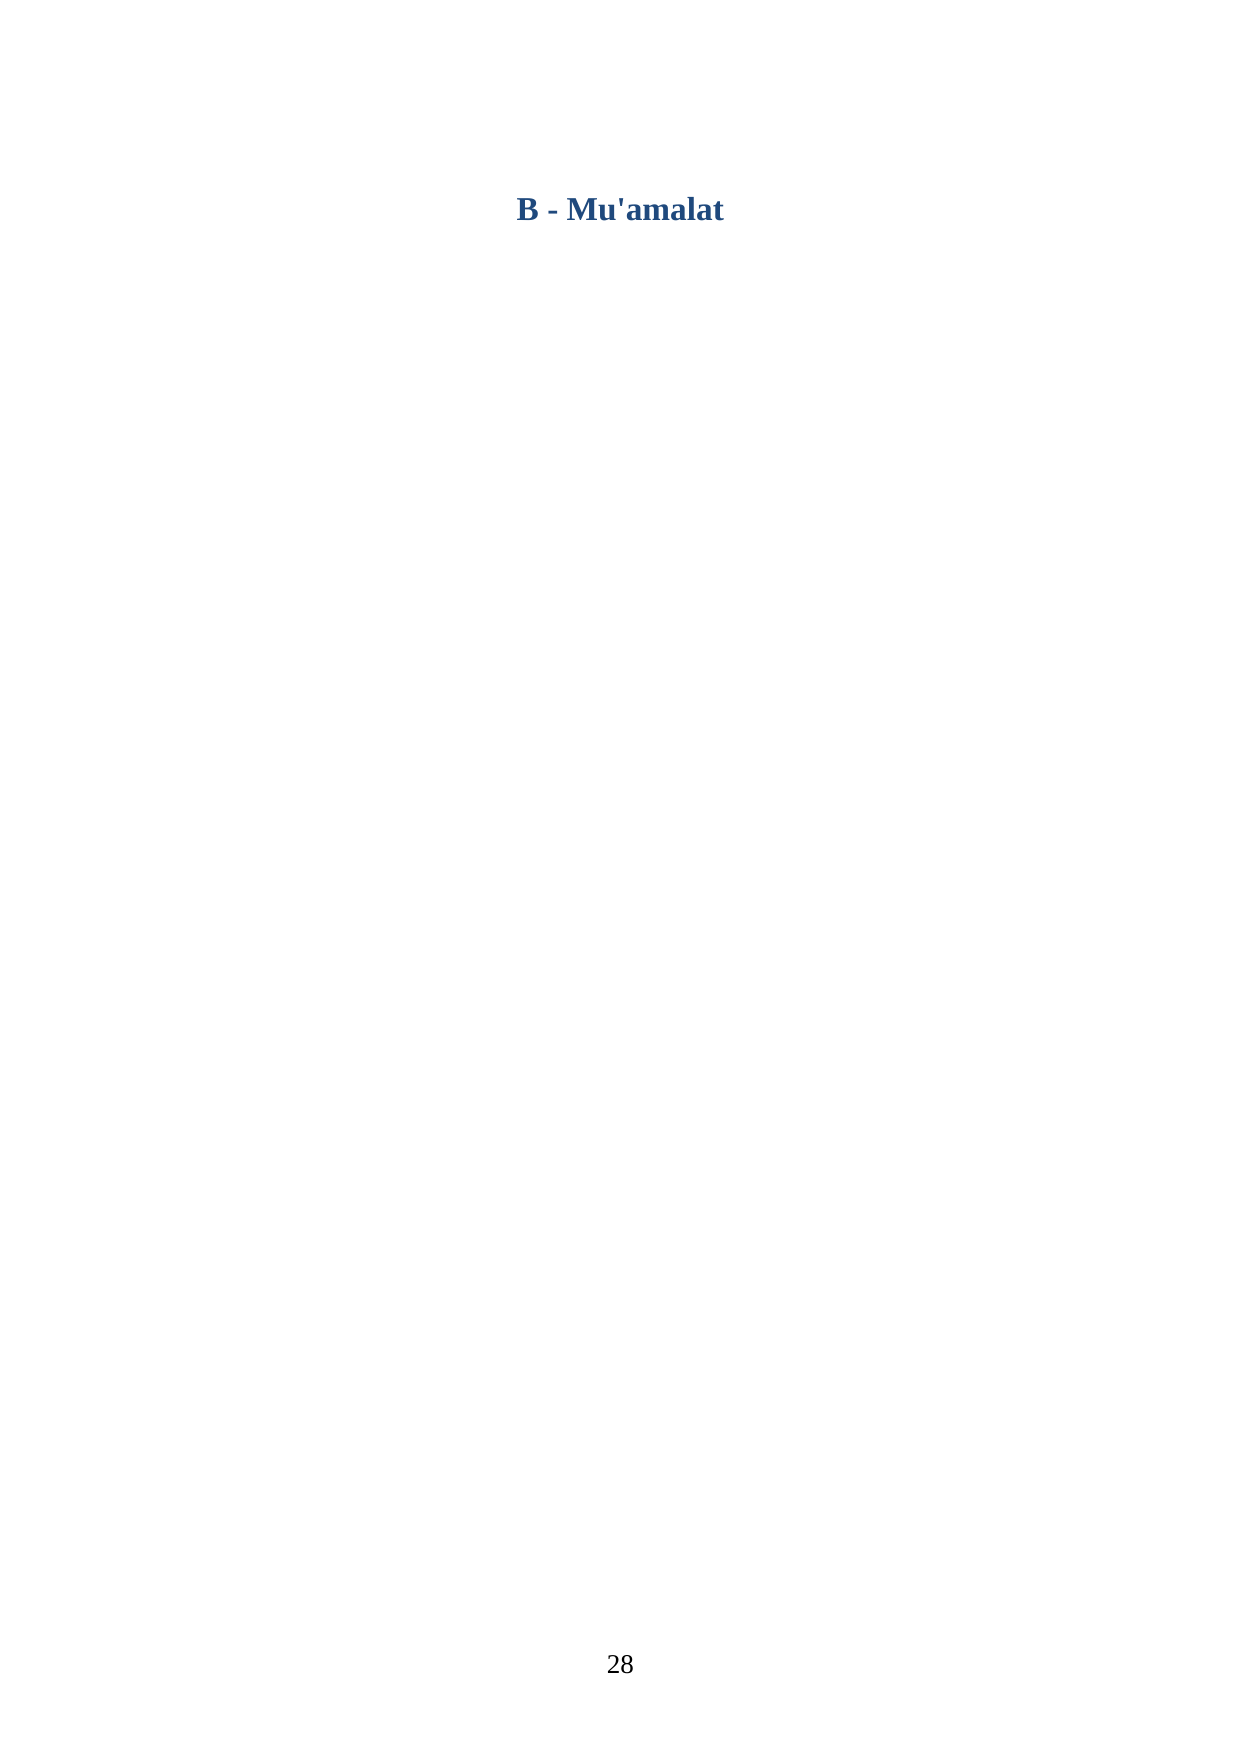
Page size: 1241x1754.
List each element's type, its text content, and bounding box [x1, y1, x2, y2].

subtitle B - Mu'amalat [236, 190, 1004, 228]
